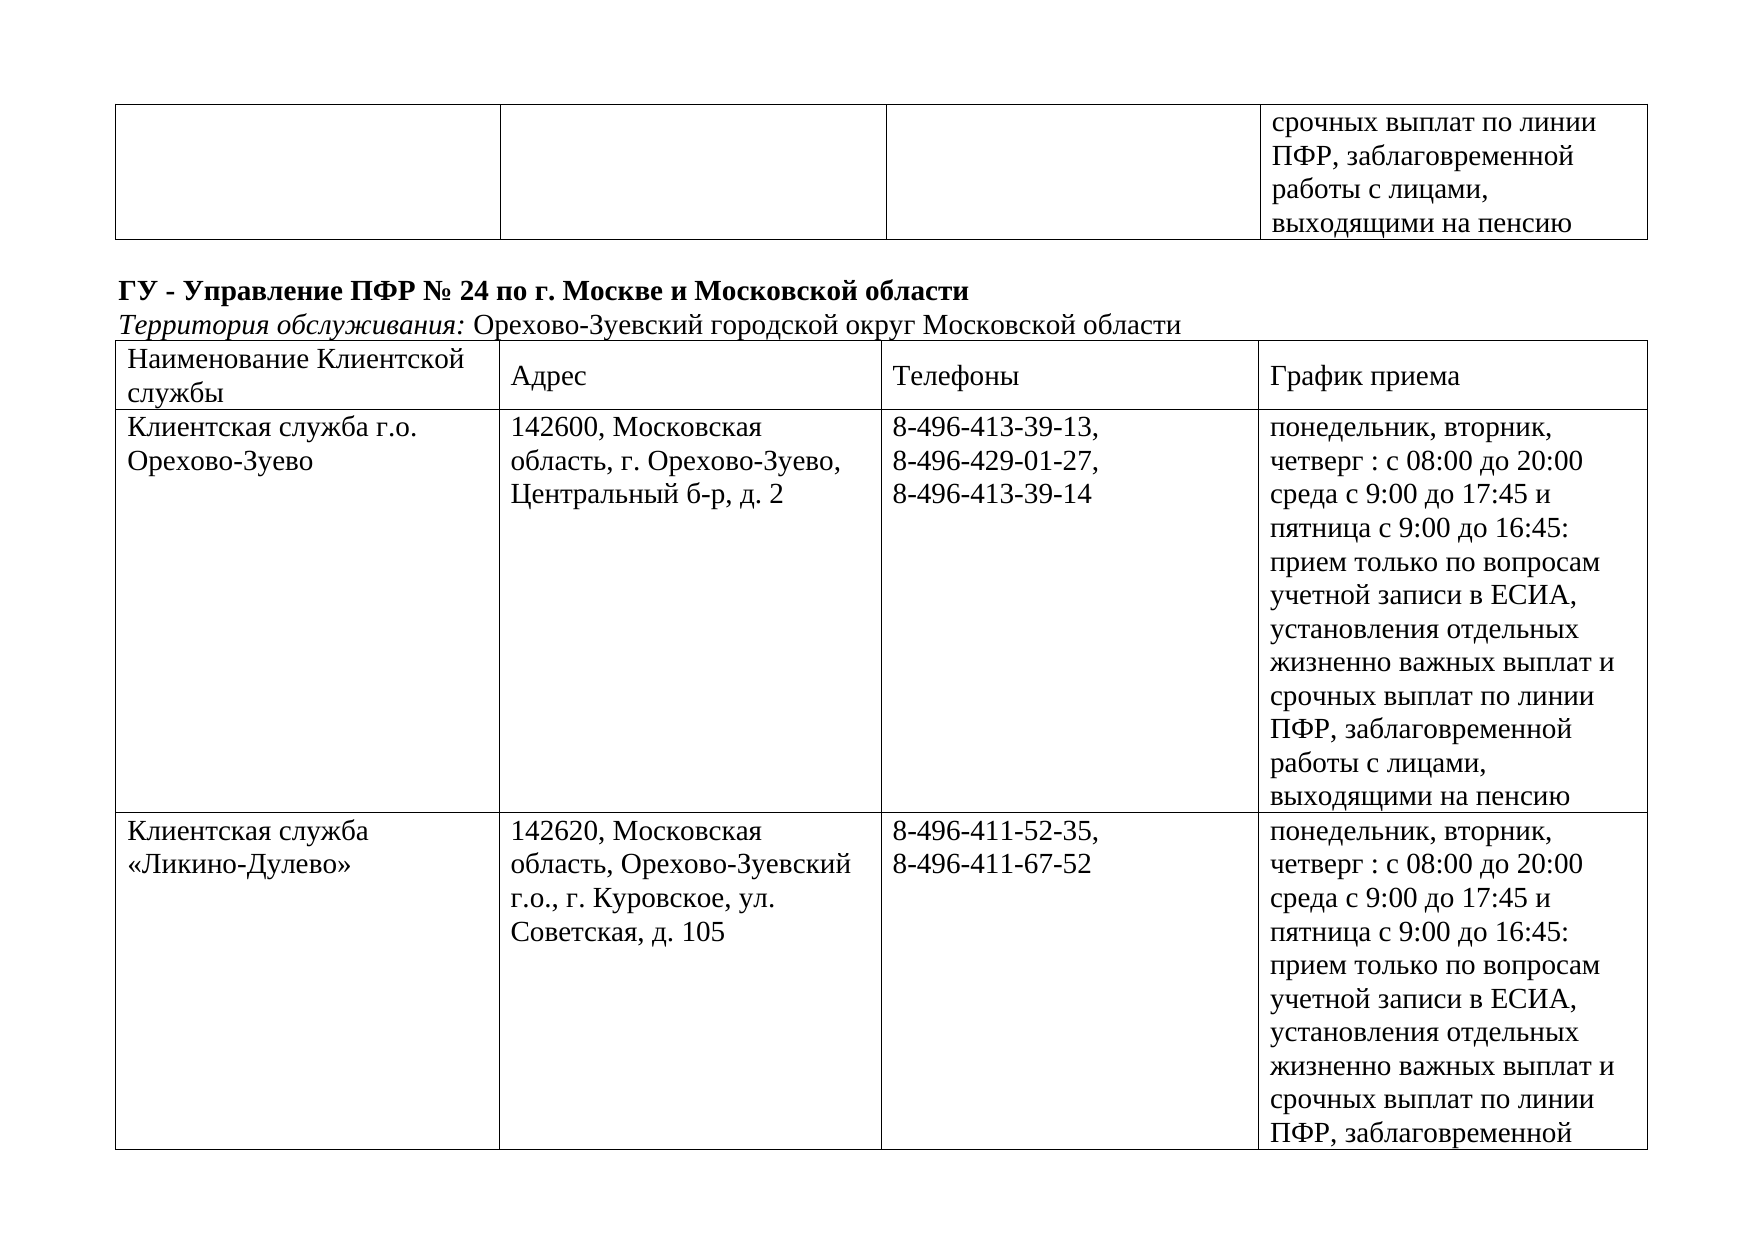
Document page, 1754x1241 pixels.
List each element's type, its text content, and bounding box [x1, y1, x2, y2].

text Территория обслуживания: Орехово-Зуевский городской округ Московской области [118, 307, 1636, 340]
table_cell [1259, 813, 1647, 1148]
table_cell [887, 105, 1260, 239]
table_header Наименование Клиентской службы [116, 341, 499, 408]
table_cell 142600, Московская область, г. Орехово-Зуево, Центральный б-р, д. 2 [500, 410, 881, 812]
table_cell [500, 813, 881, 1148]
table_header Адрес [500, 341, 881, 408]
table_cell 8-496-413-39-13, 8-496-429-01-27, 8-496-413-39-14 [882, 410, 1258, 812]
table_header Телефоны [882, 341, 1258, 408]
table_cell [882, 813, 1258, 1148]
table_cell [501, 105, 886, 239]
table_cell Клиентская служба г.о. Орехово-Зуево [116, 410, 499, 812]
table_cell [116, 813, 499, 1148]
table_header График приема [1259, 341, 1647, 408]
text ГУ - Управление ПФР № 24 по г. Москве и Московской области [118, 273, 1636, 307]
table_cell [1261, 105, 1647, 239]
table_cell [116, 105, 500, 239]
